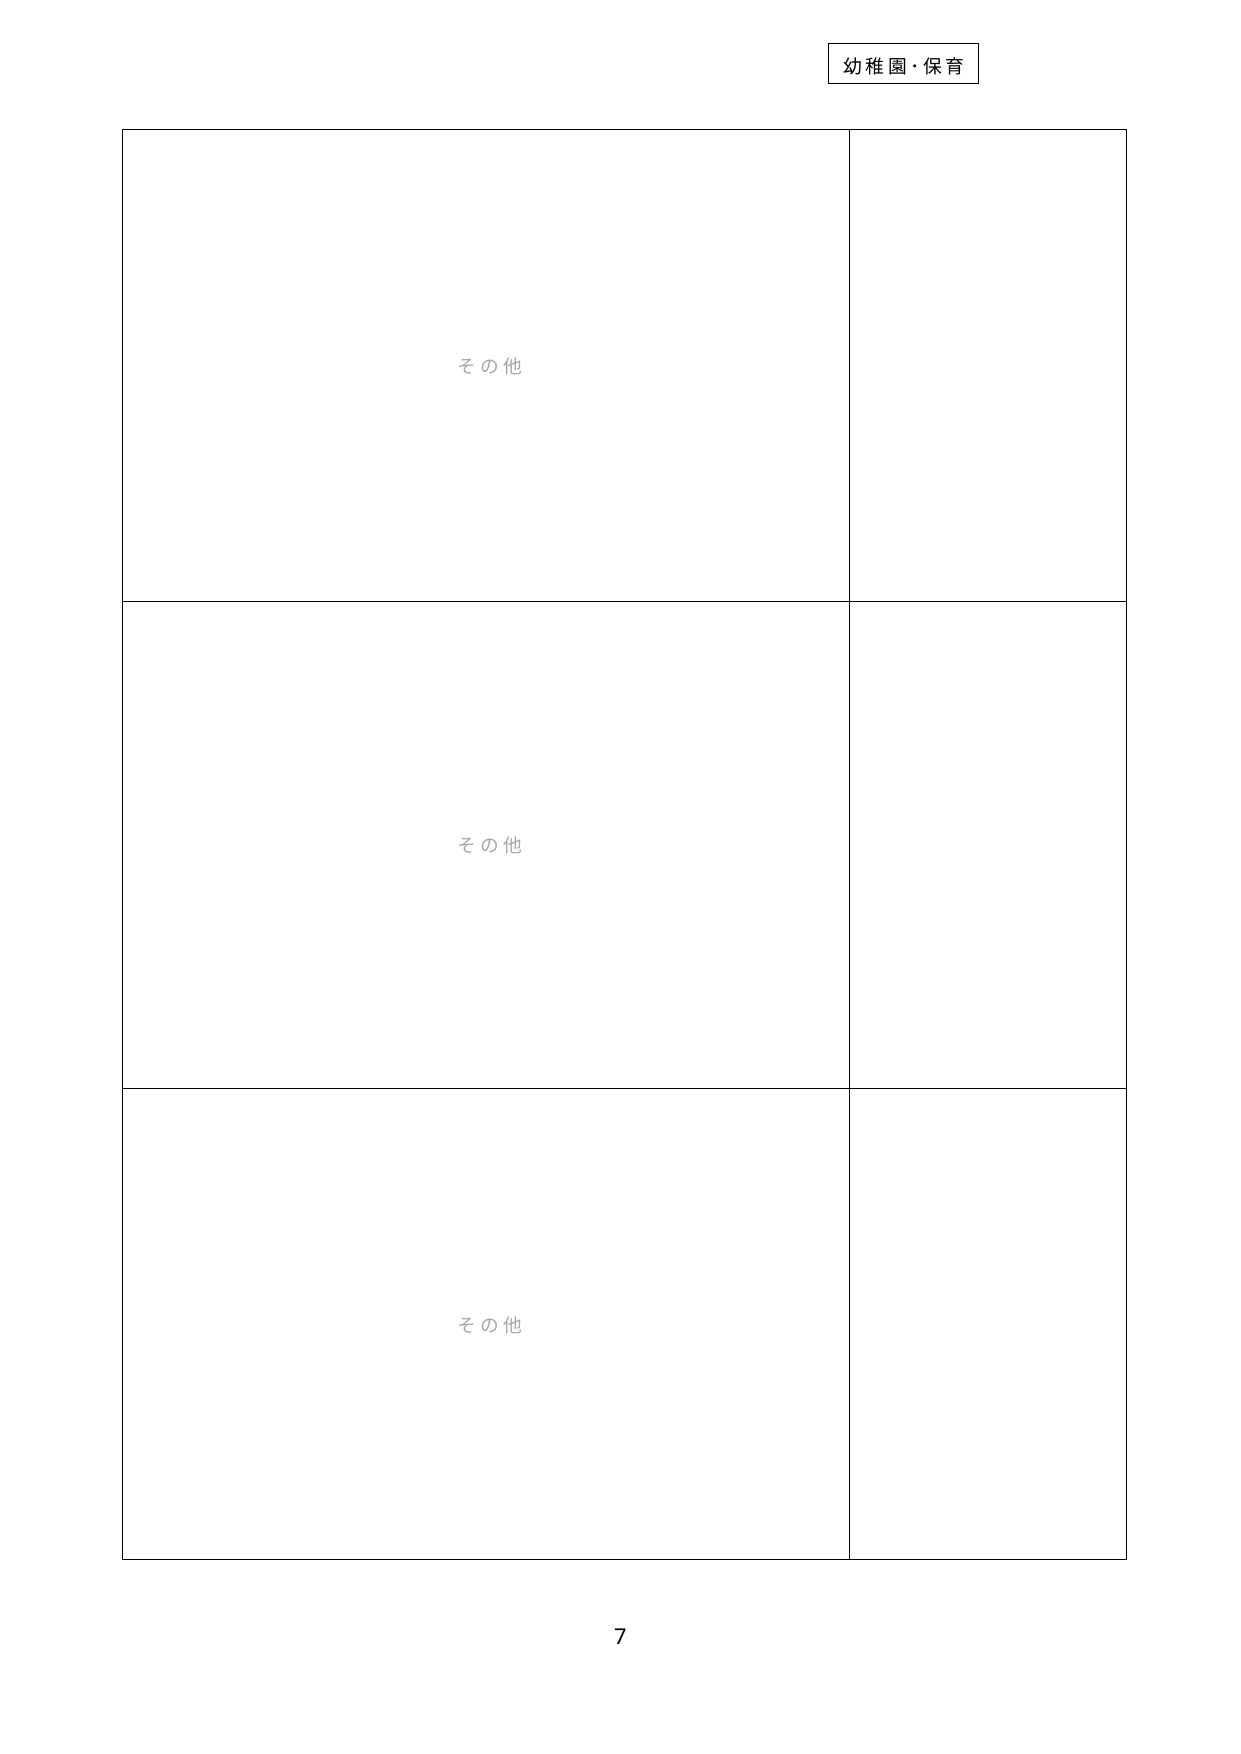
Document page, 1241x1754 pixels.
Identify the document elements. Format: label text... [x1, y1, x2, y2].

table_cell その他 [123, 602, 849, 1088]
table_cell [850, 1089, 1126, 1559]
table_cell その他 [123, 130, 849, 601]
table_cell [850, 602, 1126, 1088]
table_cell [850, 130, 1126, 601]
table_cell その他 [123, 1089, 849, 1559]
